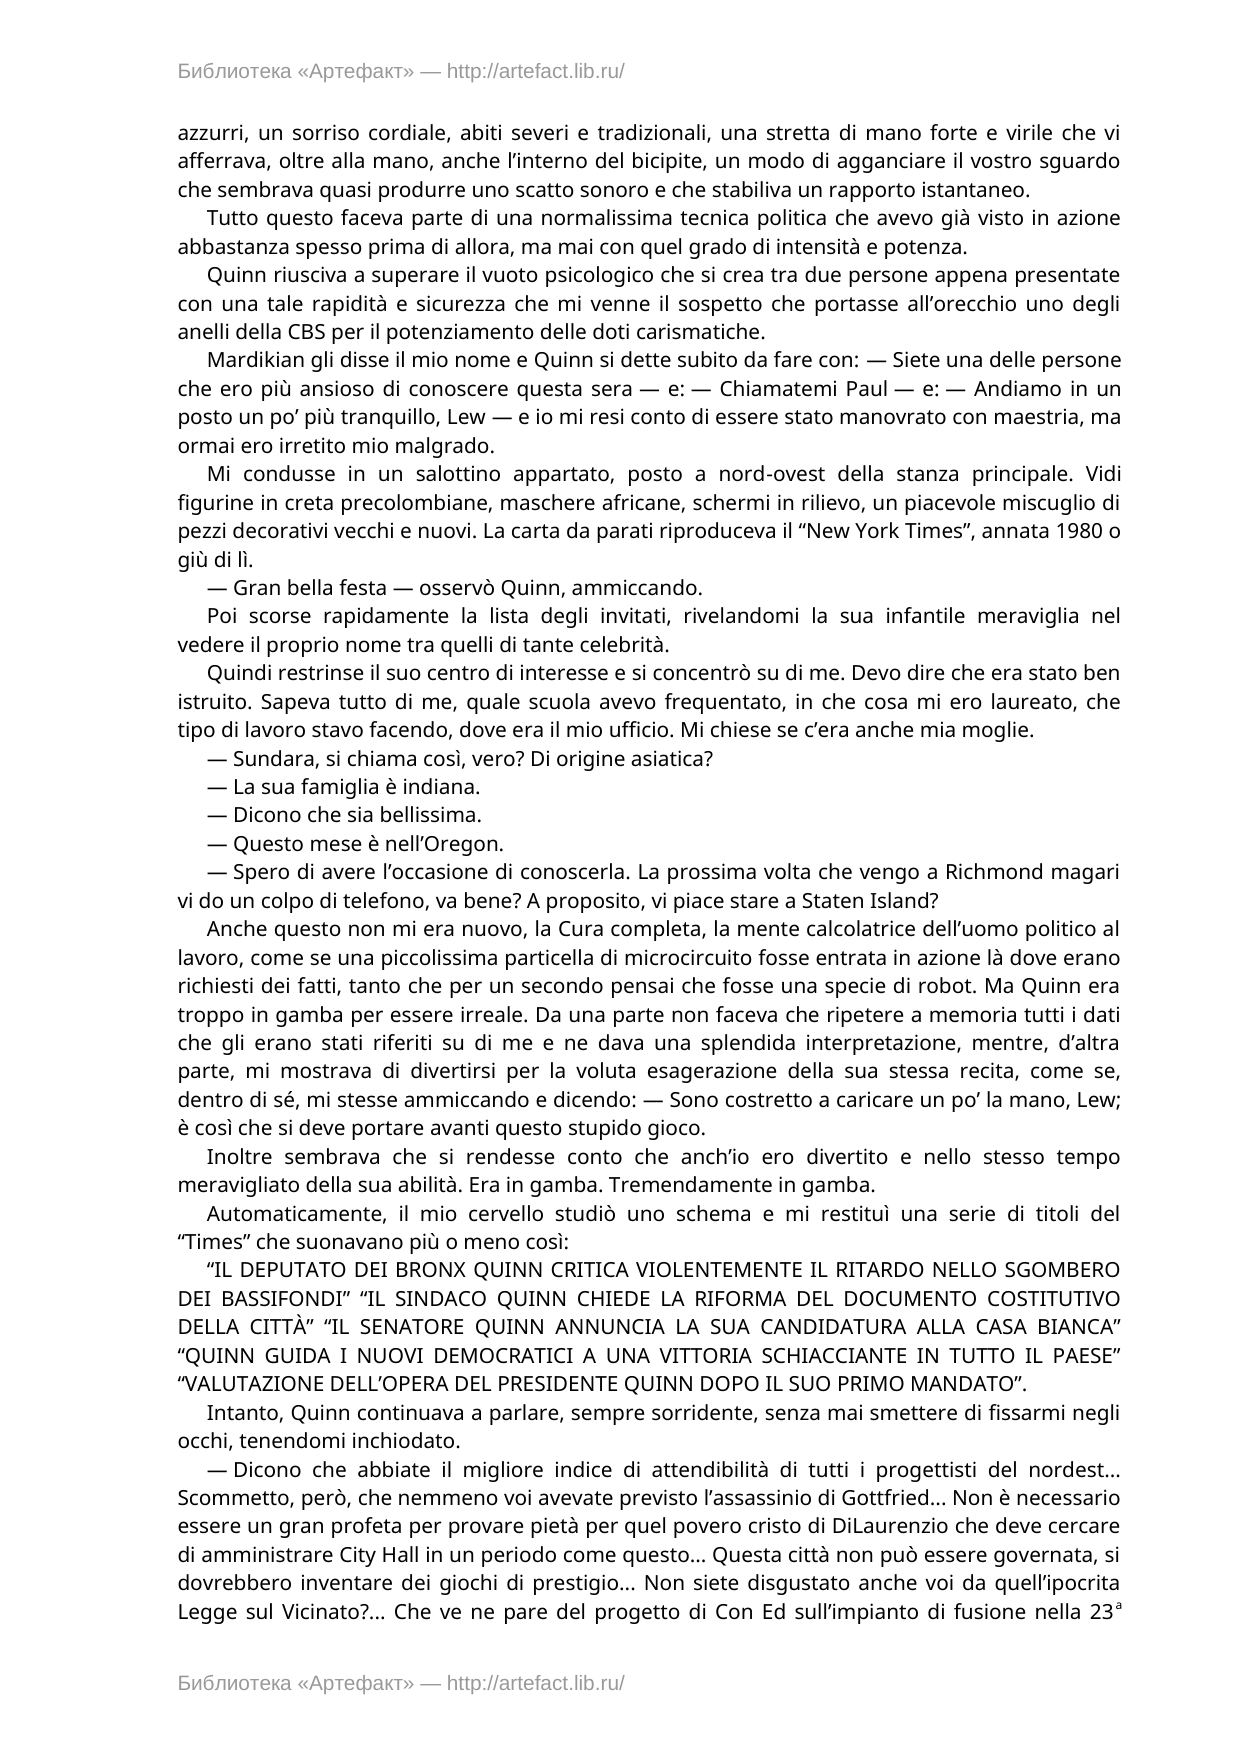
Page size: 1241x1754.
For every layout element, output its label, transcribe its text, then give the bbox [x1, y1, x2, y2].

text Mi condusse in un salottino appartato, posto a nord-ovest della stanza principale. Vidi figurine in creta precolombiane, maschere africane, schermi in rilievo, un piacevole miscuglio di pezzi decorativi vecchi e nuovi. La carta da parati riproduceva il “New York Times”, annata 1980 o giù di lì. [177, 459, 1122, 573]
text Poi scorse rapidamente la lista degli invitati, rivelandomi la sua infantile meraviglia nel vedere il proprio nome tra quelli di tante celebrità. [177, 602, 1122, 658]
text — La sua famiglia è indiana. [177, 772, 1122, 801]
text “IL DEPUTATO DEI BRONX QUINN CRITICA VIOLENTEMENTE IL RITARDO NELLO SGOMBERO DEI BASSIFONDI” “IL SINDACO QUINN CHIEDE LA RIFORMA DEL DOCUMENTO COSTITUTIVO DELLA CITTÀ” “IL SENATORE QUINN ANNUNCIA LA SUA CANDIDATURA ALLA CASA BIANCA” “QUINN GUIDA I NUOVI DEMOCRATICI A UNA VITTORIA SCHIACCIANTE IN TUTTO IL PAESE” “VALUTAZIONE DELL’OPERA DEL PRESIDENTE QUINN DOPO IL SUO PRIMO MANDATO”. [177, 1256, 1122, 1398]
text — Dicono che sia bellissima. [177, 801, 1122, 829]
text Anche questo non mi era nuovo, la Cura completa, la mente calcolatrice dell’uomo politico al lavoro, come se una piccolissima particella di microcircuito fosse entrata in azione là dove erano richiesti dei fatti, tanto che per un secondo pensai che fosse una specie di robot. Ma Quinn era troppo in gamba per essere irreale. Da una parte non faceva che ripetere a memoria tutti i dati che gli erano stati riferiti su di me e ne dava una splendida interpretazione, mentre, d’altra parte, mi mostrava di divertirsi per la voluta esagerazione della sua stessa recita, come se, dentro di sé, mi stesse ammiccando e dicendo: — Sono costretto a caricare un po’ la mano, Lew; è così che si deve portare avanti questo stupido gioco. [177, 914, 1122, 1142]
text Automaticamente, il mio cervello studiò uno schema e mi restituì una serie di titoli del “Times” che suonavano più o meno così: [177, 1199, 1122, 1256]
text Quinn riusciva a superare il vuoto psicologico che si crea tra due persone appena presentate con una tale rapidità e sicurezza che mi venne il sospetto che portasse all’orecchio uno degli anelli della CBS per il potenziamento delle doti carismatiche. [177, 260, 1122, 346]
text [177, 118, 1122, 203]
text Mardikian gli disse il mio nome e Quinn si dette subito da fare con: — Siete una delle persone che ero più ansioso di conoscere questa sera — e: — Chiamatemi Paul — e: — Andiamo in un posto un po’ più tranquillo, Lew — e io mi resi conto di essere stato manovrato con maestria, ma ormai ero irretito mio malgrado. [177, 346, 1122, 459]
text Intanto, Quinn continuava a parlare, sempre sorridente, senza mai smettere di fissarmi negli occhi, tenendomi inchiodato. [177, 1398, 1122, 1455]
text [177, 1455, 1122, 1625]
text Tutto questo faceva parte di una normalissima tecnica politica che avevo già visto in azione abbastanza spesso prima di allora, ma mai con quel grado di intensità e potenza. [177, 203, 1122, 260]
text — Questo mese è nell’Oregon. [177, 829, 1122, 857]
text — Gran bella festa — osservò Quinn, ammiccando. [177, 573, 1122, 602]
text — Sundara, si chiama così, vero? Di origine asiatica? [177, 744, 1122, 772]
text Inoltre sembrava che si rendesse conto che anch’io ero divertito e nello stesso tempo meravigliato della sua abilità. Era in gamba. Tremendamente in gamba. [177, 1142, 1122, 1199]
text — Spero di avere l’occasione di conoscerla. La prossima volta che vengo a Richmond magari vi do un colpo di telefono, va bene? A proposito, vi piace stare a Staten Island? [177, 857, 1122, 914]
text Quindi restrinse il suo centro di interesse e si concentrò su di me. Devo dire che era stato ben istruito. Sapeva tutto di me, quale scuola avevo frequentato, in che cosa mi ero laureato, che tipo di lavoro stavo facendo, dove era il mio ufficio. Mi chiese se c’era anche mia moglie. [177, 658, 1122, 744]
